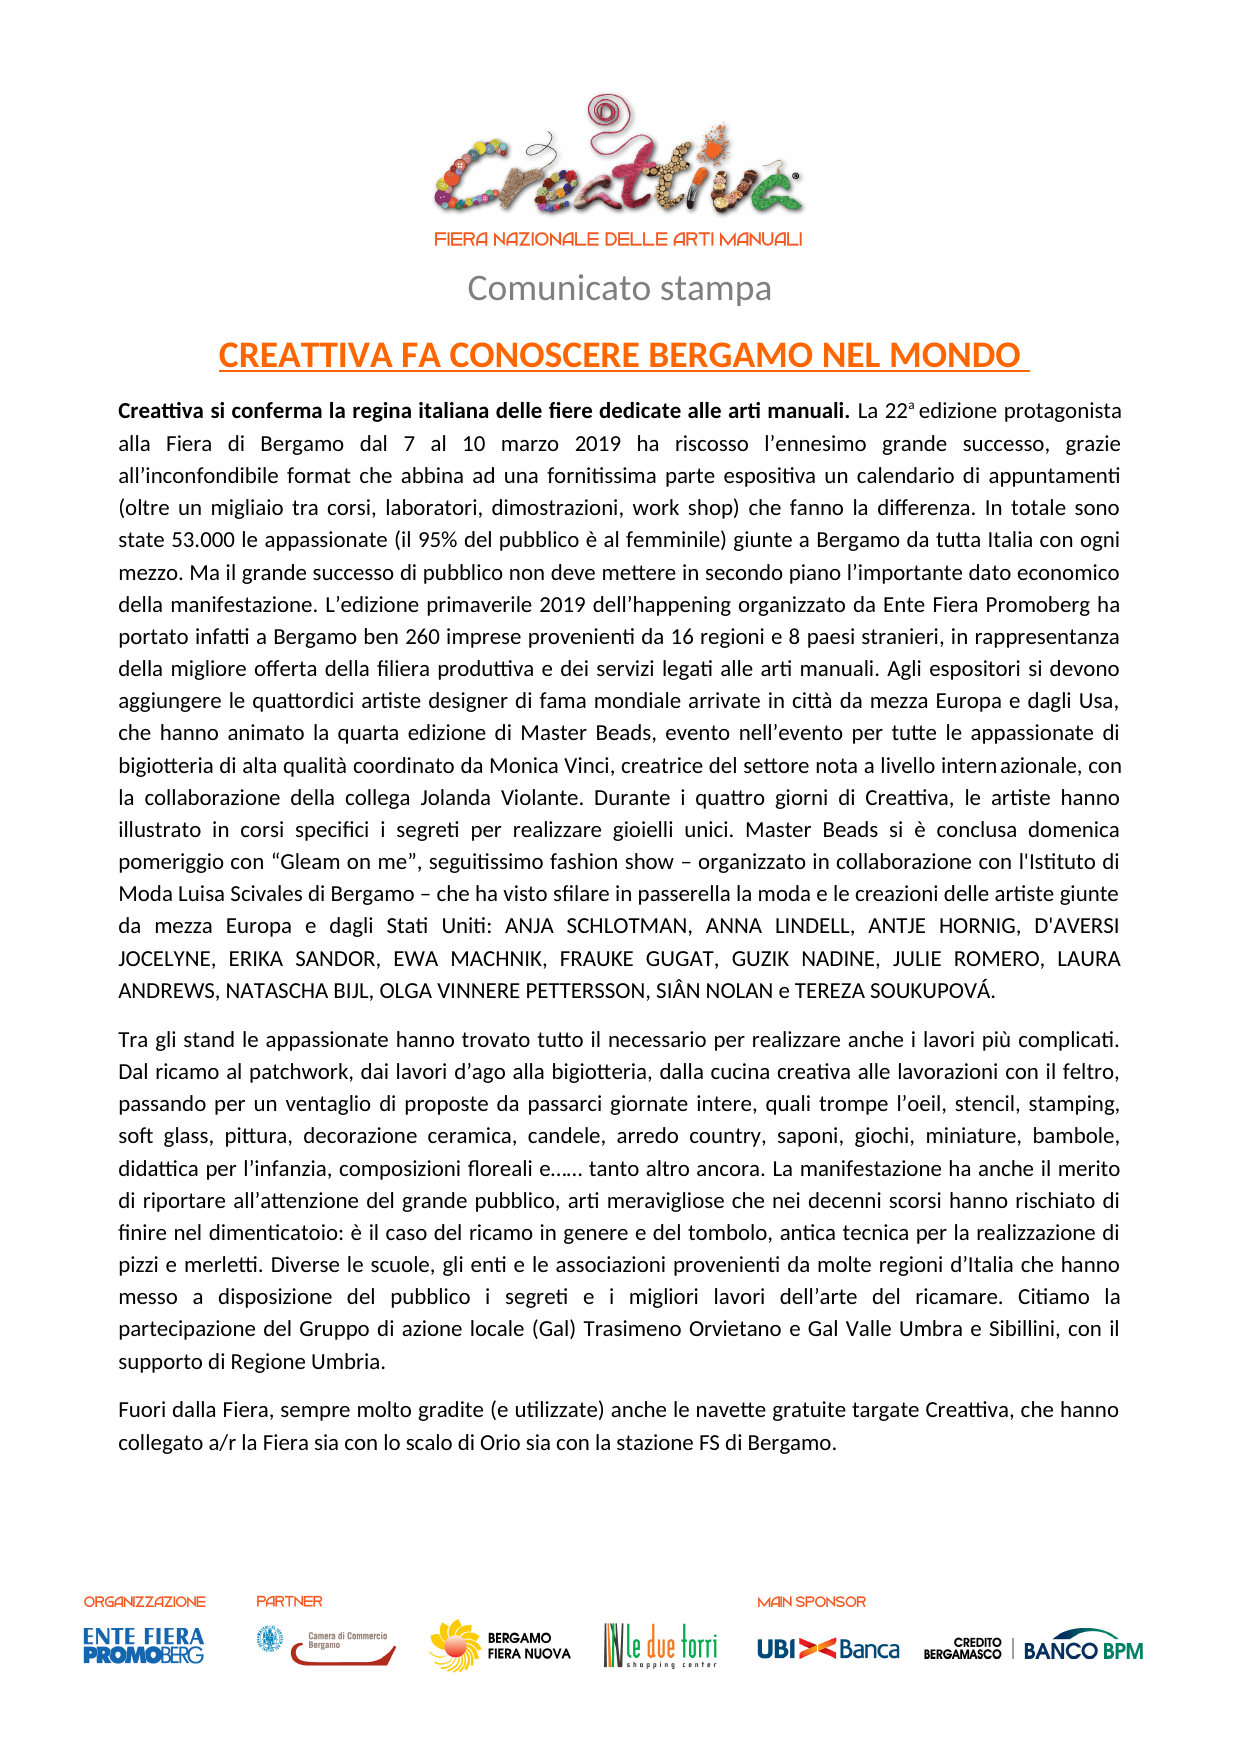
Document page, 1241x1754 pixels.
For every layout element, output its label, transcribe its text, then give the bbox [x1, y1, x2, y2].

text Comunicato stampa [118, 264, 1122, 310]
picture [118, 73, 1118, 265]
picture [0, 1590, 1241, 1680]
text CREATTIVA FA CONOSCERE BERGAMO NEL MONDO [118, 331, 1122, 376]
text Tra gli stand le appassionate hanno trovato tutto il necessario per realizzare anche i lavori più complicati. Dal ricamo al patchwork, dai lavori d’ago alla bigiotteria, dalla cucina creativa alle lavorazioni con il feltro, passando per un ventaglio di proposte da passarci giornate intere, quali trompe l’oeil, stencil, stamping, soft glass, pittura, decorazione ceramica, candele, arredo country, saponi, giochi, miniature, bambole, didattica per l’infanzia, composizioni floreali e…… tanto altro ancora. La manifestazione ha anche il merito di riportare all’attenzione del grande pubblico, arti meravigliose che nei decenni scorsi hanno rischiato di finire nel dimenticatoio: è il caso del ricamo in genere e del tombolo, antica tecnica per la realizzazione di pizzi e merletti. Diverse le scuole, gli enti e le associazioni provenienti da molte regioni d’Italia che hanno messo a disposizione del pubblico i segreti e i migliori lavori dell’arte del ricamare. Citiamo la partecipazione del Gruppo di azione locale (Gal) Trasimeno Orvietano e Gal Valle Umbra e Sibillini, con il supporto di Regione Umbria. [118, 1025, 1122, 1375]
text Creattiva si conferma la regina italiana delle fiere dedicate alle arti manuali. La 22a edizione protagonista alla Fiera di Bergamo dal 7 al 10 marzo 2019 ha riscosso l’ennesimo grande successo, grazie all’inconfondibile format che abbina ad una fornitissima parte espositiva un calendario di appuntamenti (oltre un migliaio tra corsi, laboratori, dimostrazioni, work shop) che fanno la differenza. In totale sono state 53.000 le appassionate (il 95% del pubblico è al femminile) giunte a Bergamo da tutta Italia con ogni mezzo. Ma il grande successo di pubblico non deve mettere in secondo piano l’importante dato economico della manifestazione. L’edizione primaverile 2019 dell’happening organizzato da Ente Fiera Promoberg ha portato infatti a Bergamo ben 260 imprese provenienti da 16 regioni e 8 paesi stranieri, in rappresentanza della migliore offerta della filiera produttiva e dei servizi legati alle arti manuali. Agli espositori si devono aggiungere le quattordici artiste designer di fama mondiale arrivate in città da mezza Europa e dagli Usa, che hanno animato la quarta edizione di Master Beads, evento nell’evento per tutte le appassionate di bigiotteria di alta qualità coordinato da Monica Vinci, creatrice del settore nota a livello internazionale, con la collaborazione della collega Jolanda Violante. Durante i quattro giorni di Creattiva, le artiste hanno illustrato in corsi specifici i segreti per realizzare gioielli unici. Master Beads si è conclusa domenica pomeriggio con “Gleam on me”, seguitissimo fashion show – organizzato in collaborazione con l'Istituto di Moda Luisa Scivales di Bergamo – che ha visto sfilare in passerella la moda e le creazioni delle artiste giunte da mezza Europa e dagli Stati Uniti: ANJA SCHLOTMAN, ANNA LINDELL, ANTJE HORNIG, D'AVERSI JOCELYNE, ERIKA SANDOR, EWA MACHNIK, FRAUKE GUGAT, GUZIK NADINE, JULIE ROMERO, LAURA ANDREWS, NATASCHA BIJL, OLGA VINNERE PETTERSSON, SIÂN NOLAN e TEREZA SOUKUPOVÁ. [118, 397, 1122, 1004]
text Fuori dalla Fiera, sempre molto gradite (e utilizzate) anche le navette gratuite targate Creattiva, che hanno collegato a/r la Fiera sia con lo scalo di Orio sia con la stazione FS di Bergamo. [118, 1396, 1122, 1456]
